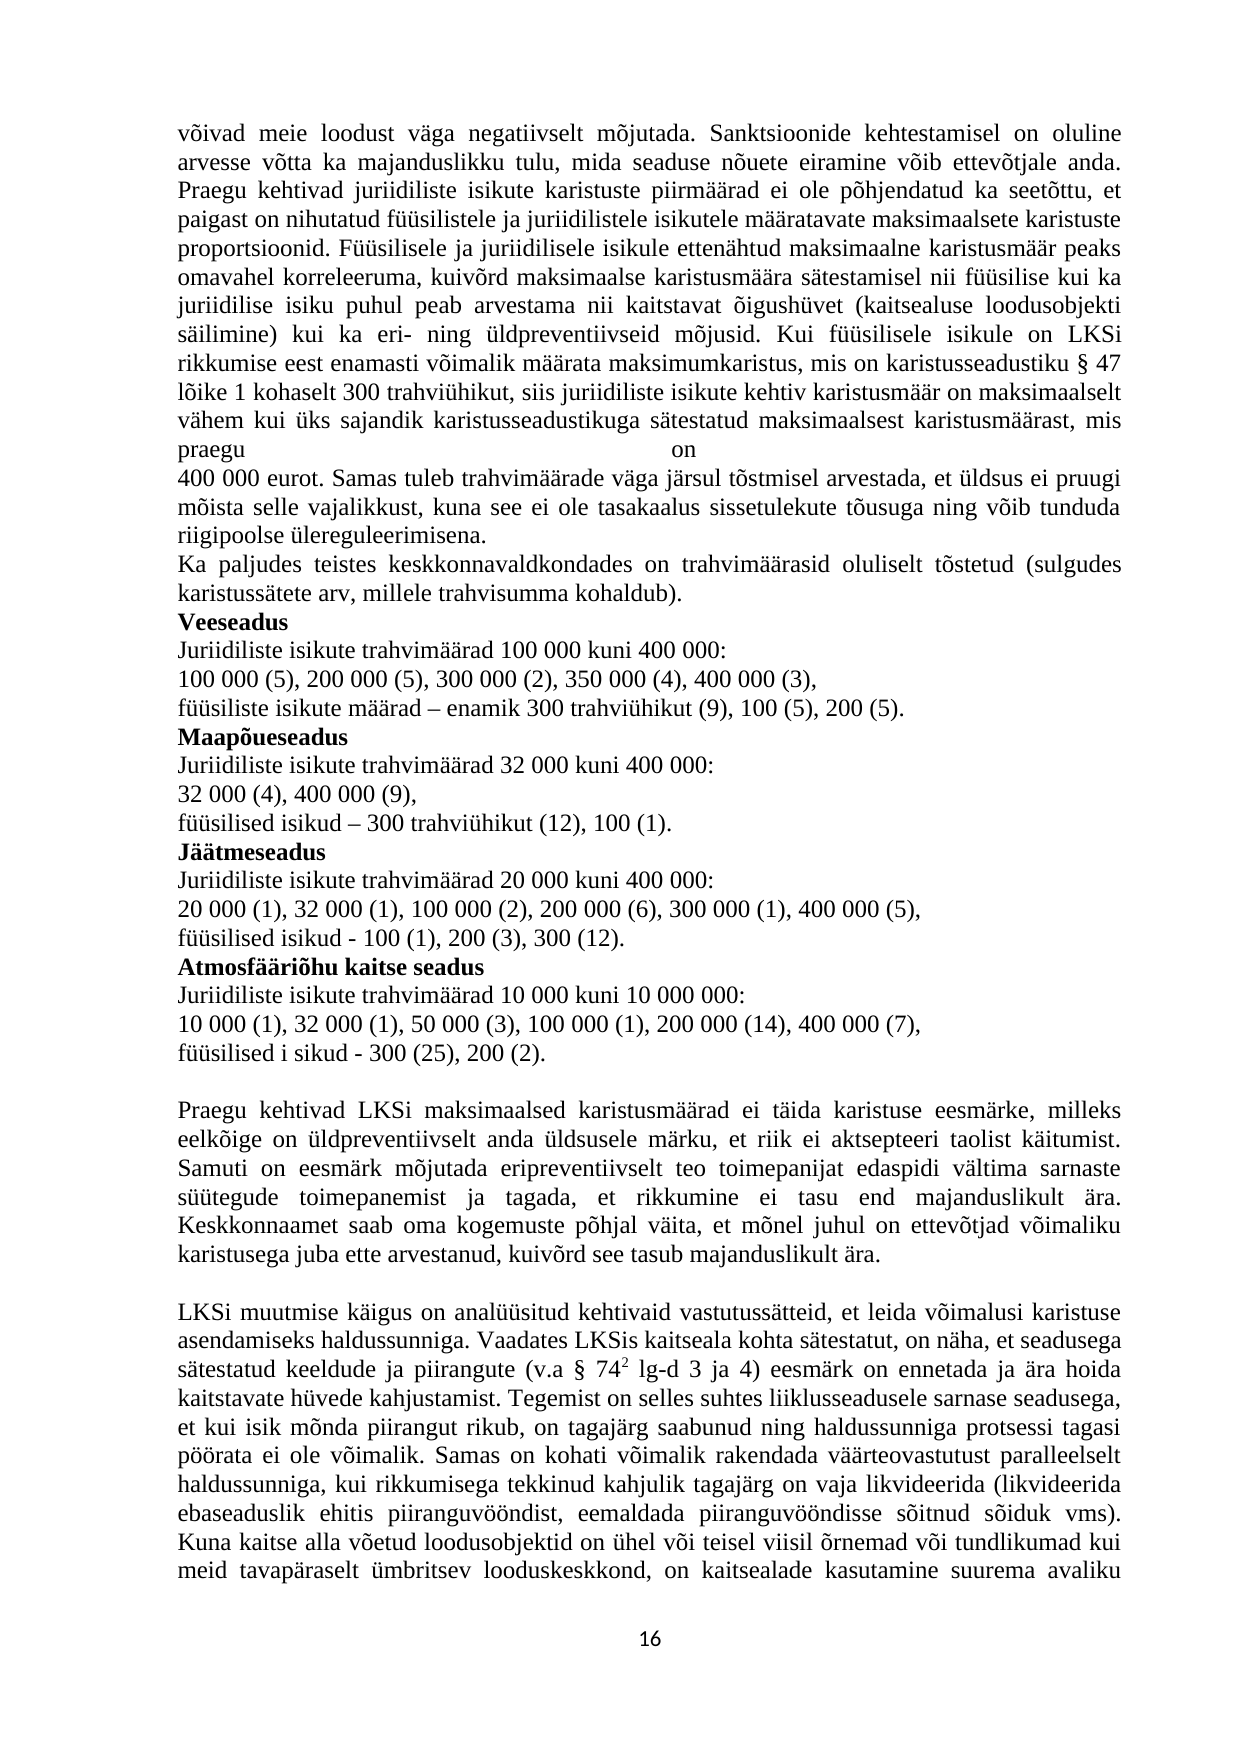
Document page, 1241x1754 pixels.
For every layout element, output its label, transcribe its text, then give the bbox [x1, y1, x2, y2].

text Juriidiliste isikute trahvimäärad 100 000 kuni 400 000: [177, 636, 1122, 664]
text 32 000 (4), 400 000 (9), [177, 779, 1122, 808]
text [177, 118, 1122, 549]
text 10 000 (1), 32 000 (1), 50 000 (3), 100 000 (1), 200 000 (14), 400 000 (7), [177, 1009, 1122, 1038]
text Juriidiliste isikute trahvimäärad 10 000 kuni 10 000 000: [177, 981, 1122, 1009]
text Veeseadus [177, 607, 1122, 636]
text Jäätmeseadus [177, 837, 1122, 866]
text 100 000 (5), 200 000 (5), 300 000 (2), 350 000 (4), 400 000 (3), [177, 664, 1122, 693]
text füüsilised i sikud - 300 (25), 200 (2). [177, 1038, 1122, 1067]
text füüsilised isikud – 300 trahviühikut (12), 100 (1). [177, 808, 1122, 837]
text füüsiliste isikute määrad – enamik 300 trahviühikut (9), 100 (5), 200 (5). [177, 693, 1122, 722]
text Ka paljudes teistes keskkonnavaldkondades on trahvimäärasid oluliselt tõstetud (sulgudes karistussätete arv, millele trahvisumma kohaldub). [177, 549, 1122, 607]
text füüsilised isikud - 100 (1), 200 (3), 300 (12). [177, 923, 1122, 952]
text Juriidiliste isikute trahvimäärad 20 000 kuni 400 000: [177, 866, 1122, 894]
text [177, 1297, 1122, 1584]
text Maapõueseadus [177, 722, 1122, 751]
text Praegu kehtivad LKSi maksimaalsed karistusmäärad ei täida karistuse eesmärke, milleks eelkõige on üldpreventiivselt anda üldsusele märku, et riik ei aktsepteeri taolist käitumist. Samuti on eesmärk mõjutada eripreventiivselt teo toimepanijat edaspidi vältima sarnaste süütegude toimepanemist ja tagada, et rikkumine ei tasu end majanduslikult ära. Keskkonnaamet saab oma kogemuste põhjal väita, et mõnel juhul on ettevõtjad võimaliku karistusega juba ette arvestanud, kuivõrd see tasub majanduslikult ära. [177, 1096, 1122, 1268]
text 20 000 (1), 32 000 (1), 100 000 (2), 200 000 (6), 300 000 (1), 400 000 (5), [177, 894, 1122, 923]
text Atmosfääriõhu kaitse seadus [177, 952, 1122, 981]
text Juriidiliste isikute trahvimäärad 32 000 kuni 400 000: [177, 751, 1122, 779]
